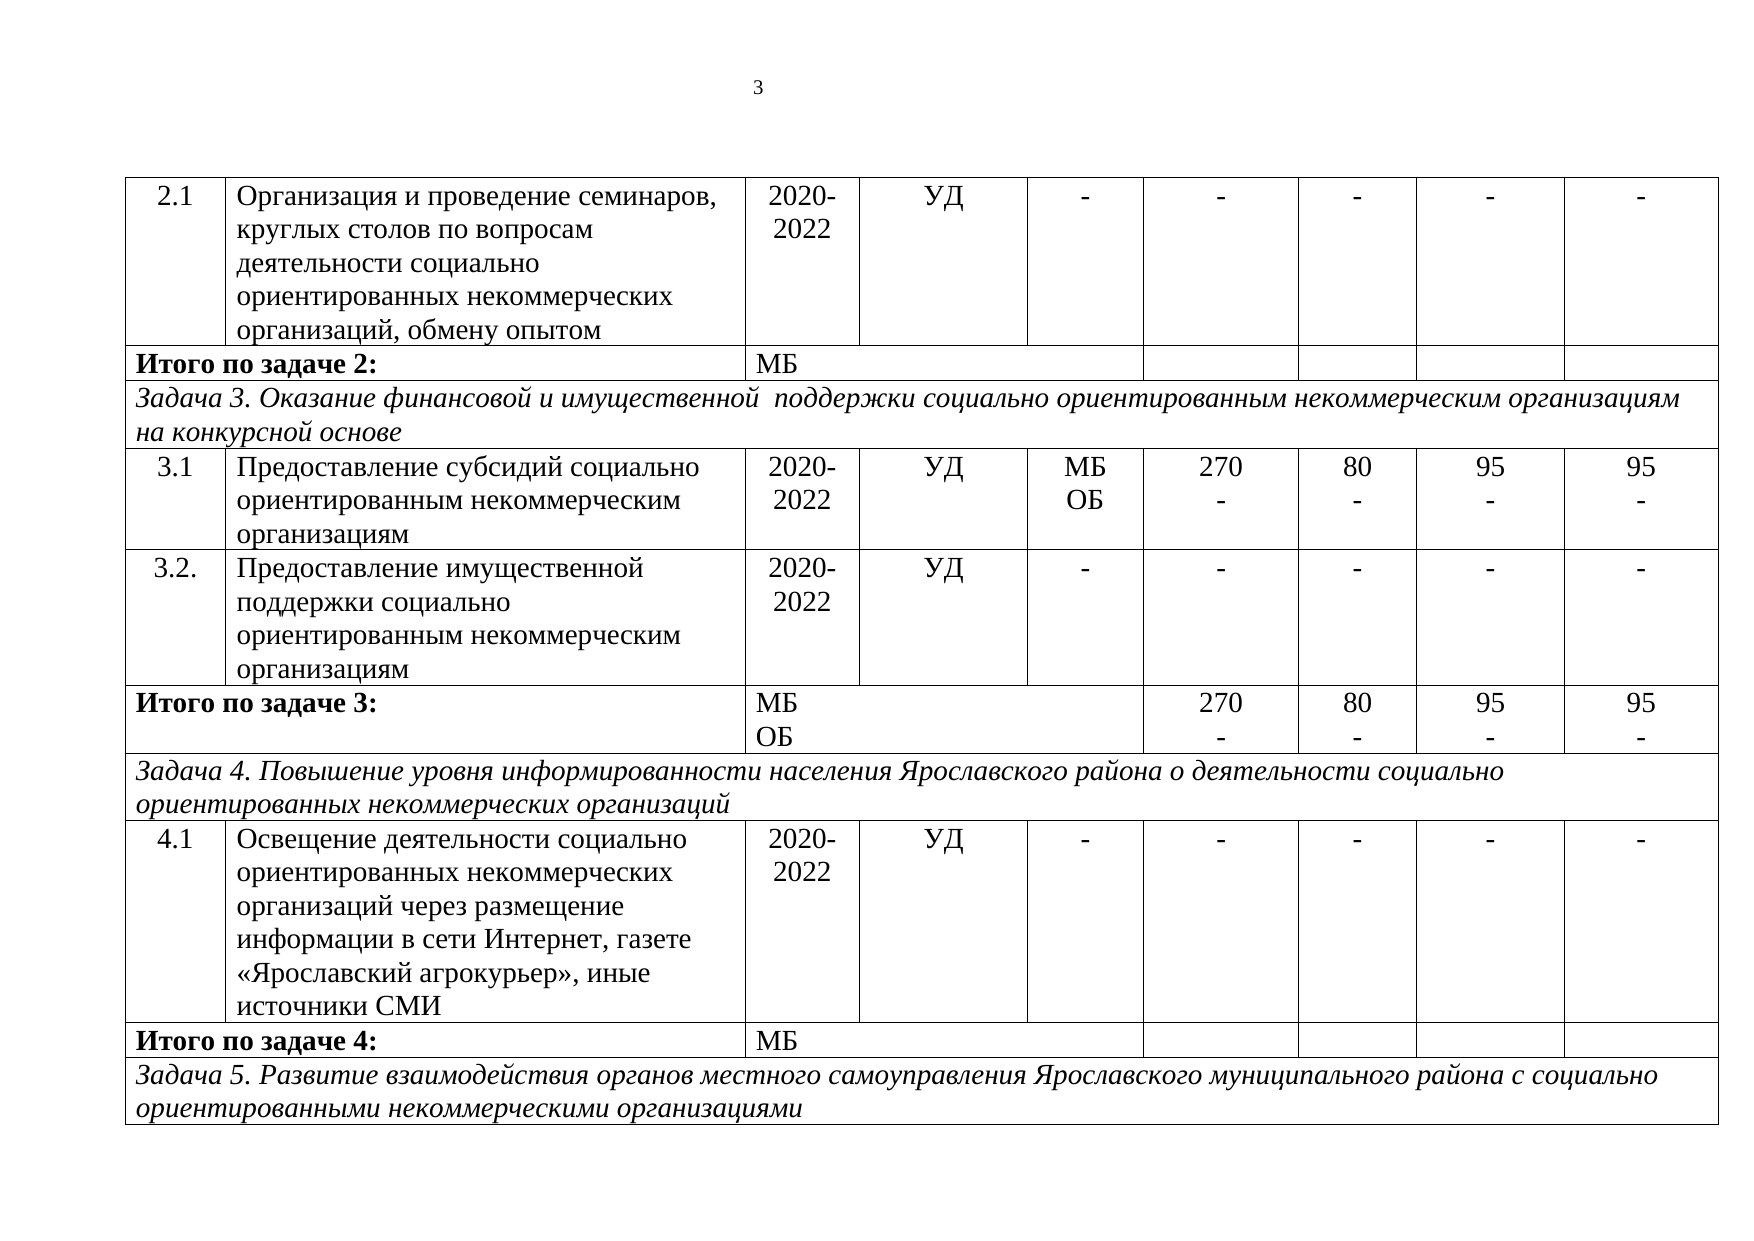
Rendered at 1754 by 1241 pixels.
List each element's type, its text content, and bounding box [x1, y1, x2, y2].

table_cell [1565, 1023, 1718, 1057]
table_cell - [1028, 178, 1143, 345]
table_cell МБ [746, 1023, 1143, 1057]
table_cell 2.1 [126, 178, 225, 345]
table_cell Предоставление субсидий социально ориентированным некоммерческим организациям [226, 449, 745, 549]
table_cell Освещение деятельности социально ориентированных некоммерческих организаций через размещение информации в сети Интернет, газете «Ярославский агрокурьер», иные источники СМИ [226, 821, 745, 1022]
table_cell - [1299, 178, 1416, 345]
table_cell МБ ОБ [1028, 449, 1143, 549]
table_cell 95 - [1417, 686, 1564, 753]
table_cell [1417, 1023, 1564, 1057]
table_cell [1299, 1023, 1416, 1057]
table_cell Организация и проведение семинаров, круглых столов по вопросам деятельности социально ориентированных некоммерческих организаций, обмену опытом [226, 178, 745, 345]
table_cell - [1028, 550, 1143, 684]
table_cell 2020-2022 [746, 550, 859, 684]
table_cell УД [860, 550, 1027, 684]
table_cell - [1299, 821, 1416, 1022]
table_cell - [1299, 550, 1416, 684]
table_cell Задача 4. Повышение уровня информированности населения Ярославского района о деятельности социально ориентированных некоммерческих организаций [126, 754, 1718, 820]
table_cell УД [860, 178, 1027, 345]
table_cell 270 - [1144, 686, 1298, 753]
table_cell Задача 3. Оказание финансовой и имущественной поддержки социально ориентированным некоммерческим организациям на конкурсной основе [126, 381, 1718, 448]
table_cell 270 - [1144, 449, 1298, 549]
table_cell 95 - [1565, 686, 1718, 753]
table_cell УД [860, 821, 1027, 1022]
table_cell 80 - [1299, 449, 1416, 549]
table_cell МБ ОБ [746, 686, 1143, 753]
table_cell [1299, 346, 1416, 380]
table_cell - [1565, 821, 1718, 1022]
table_cell Предоставление имущественной поддержки социально ориентированным некоммерческим организациям [226, 550, 745, 684]
table_cell [1144, 346, 1298, 380]
table_cell Итого по задаче 3: [126, 686, 745, 753]
table_cell - [1144, 178, 1298, 345]
table_cell 4.1 [126, 821, 225, 1022]
table_cell - [1144, 821, 1298, 1022]
table_cell - [1144, 550, 1298, 684]
table_cell - [1417, 550, 1564, 684]
table_cell 95 - [1417, 449, 1564, 549]
table_cell Итого по задаче 2: [126, 346, 745, 380]
table_cell Задача 5. Развитие взаимодействия органов местного самоуправления Ярославского муниципального района с социально ориентированными некоммерческими организациями [126, 1058, 1718, 1124]
table_cell - [1565, 550, 1718, 684]
table_cell [1144, 1023, 1298, 1057]
table_cell 3.2. [126, 550, 225, 684]
table_cell [1417, 346, 1564, 380]
table_cell - [1417, 821, 1564, 1022]
table_cell [1565, 346, 1718, 380]
table_cell - [1565, 178, 1718, 345]
table_cell Итого по задаче 4: [126, 1023, 745, 1057]
table_cell - [1417, 178, 1564, 345]
table_cell УД [860, 449, 1027, 549]
table_cell 95 - [1565, 449, 1718, 549]
table_cell 3.1 [126, 449, 225, 549]
table_cell - [1028, 821, 1143, 1022]
table_cell 2020-2022 [746, 449, 859, 549]
table_cell 2020-2022 [746, 178, 859, 345]
table_cell МБ [746, 346, 1143, 380]
table_cell 80 - [1299, 686, 1416, 753]
table_cell 2020-2022 [746, 821, 859, 1022]
